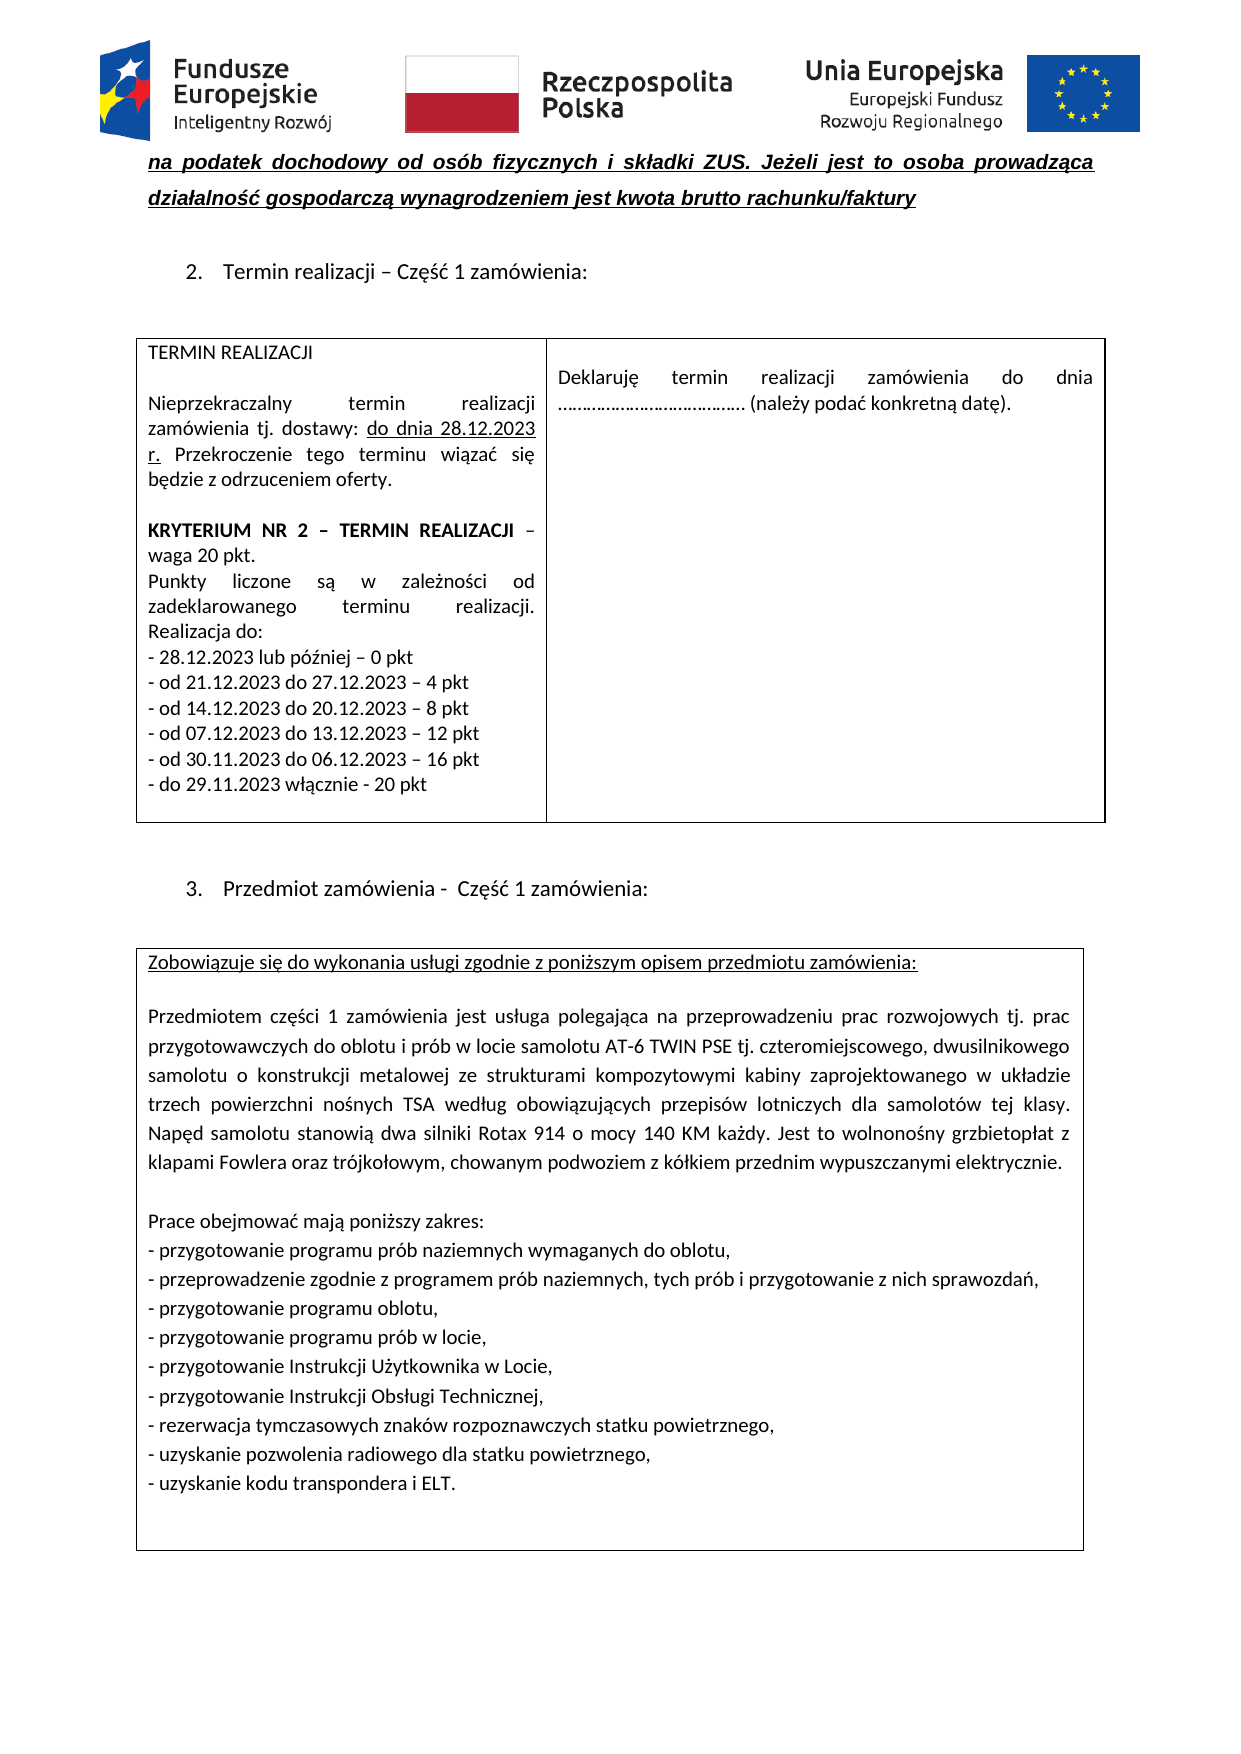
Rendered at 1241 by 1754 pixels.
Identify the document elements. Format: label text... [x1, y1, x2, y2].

picture [91, 33, 1145, 142]
list Przedmiot zamówienia - Część 1 zamówienia: [185, 874, 1094, 902]
table_header Deklaruję termin realizacji zamówienia do dnia ………………………………… (należy podać konkretną datę). [547, 339, 1104, 822]
table_header TERMIN REALIZACJI Nieprzekraczalny termin realizacji zamówienia tj. dostawy: do dnia 28.12.2023 r. Przekroczenie tego terminu wiązać się będzie z odrzuceniem oferty. KRYTERIUM NR 2 – TERMIN REALIZACJI – waga 20 pkt. Punkty liczone są w zależności od zadeklarowanego terminu realizacji. Realizacja do: - 28.12.2023 lub później – 0 pkt - od 21.12.2023 do 27.12.2023 – 4 pkt - od 14.12.2023 do 20.12.2023 – 8 pkt - od 07.12.2023 do 13.12.2023 – 12 pkt - od 30.11.2023 do 06.12.2023 – 16 pkt - do 29.11.2023 włącznie - 20 pkt [137, 339, 546, 822]
table_header Zobowiązuje się do wykonania usługi zgodnie z poniższym opisem przedmiotu zamówienia: Przedmiotem części 1 zamówienia jest usługa polegająca na przeprowadzeniu prac rozwojowych tj. prac przygotowawczych do oblotu i prób w locie samolotu AT-6 TWIN PSE tj. czteromiejscowego, dwusilnikowego samolotu o konstrukcji metalowej ze strukturami kompozytowymi kabiny zaprojektowanego w układzie trzech powierzchni nośnych TSA według obowiązujących przepisów lotniczych dla samolotów tej klasy. Napęd samolotu stanowią dwa silniki Rotax 914 o mocy 140 KM każdy. Jest to wolnonośny grzbietopłat z klapami Fowlera oraz trójkołowym, chowanym podwoziem z kółkiem przednim wypuszczanymi elektrycznie. Prace obejmować mają poniższy zakres: - przygotowanie programu prób naziemnych wymaganych do oblotu, - przeprowadzenie zgodnie z programem prób naziemnych, tych prób i przygotowanie z nich sprawozdań, - przygotowanie programu oblotu, - przygotowanie programu prób w locie, - przygotowanie Instrukcji Użytkownika w Locie, - przygotowanie Instrukcji Obsługi Technicznej, - rezerwacja tymczasowych znaków rozpoznawczych statku powietrznego, - uzyskanie pozwolenia radiowego dla statku powietrznego, - uzyskanie kodu transpondera i ELT. [137, 949, 1083, 1550]
list Termin realizacji – Część 1 zamówienia: [185, 254, 1094, 285]
